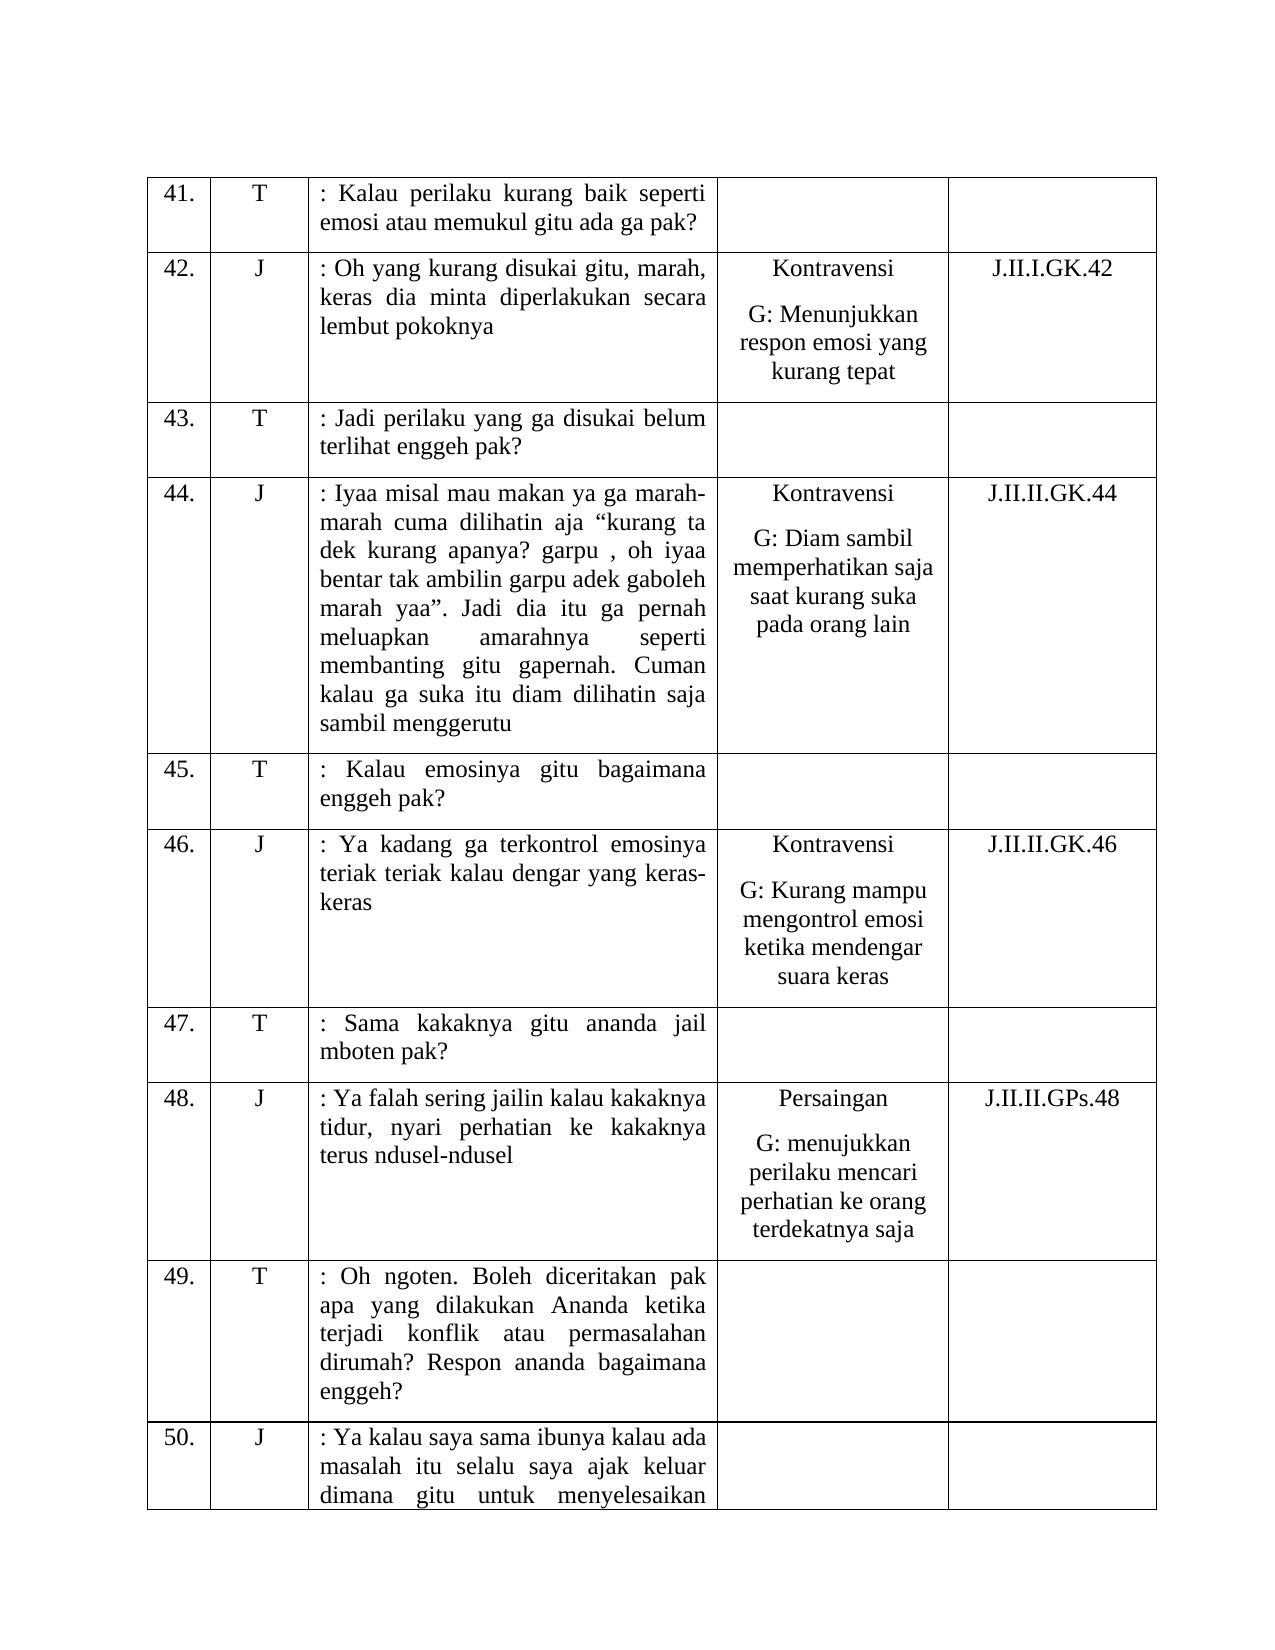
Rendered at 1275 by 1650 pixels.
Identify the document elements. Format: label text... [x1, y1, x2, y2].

table_cell [718, 754, 948, 828]
table_cell J.II.II.GK.44 [949, 478, 1156, 753]
table_cell [718, 1423, 948, 1509]
table_cell T [211, 754, 308, 828]
table_cell T [211, 403, 308, 477]
table_cell [949, 754, 1156, 828]
table_cell 49. [148, 1261, 210, 1421]
table_cell Kontravensi G: Kurang mampu mengontrol emosi ketika mendengar suara keras [718, 830, 948, 1007]
table_cell : Ya kadang ga terkontrol emosinya teriak teriak kalau dengar yang keras-keras [309, 830, 717, 1007]
table_cell Kontravensi G: Menunjukkan respon emosi yang kurang tepat [718, 253, 948, 402]
table_cell [718, 178, 948, 252]
table_cell 50. [148, 1423, 210, 1509]
table_cell J.II.II.GK.46 [949, 830, 1156, 1007]
table_cell [949, 403, 1156, 477]
table_cell [949, 178, 1156, 252]
table_cell J [211, 1083, 308, 1260]
table_cell T [211, 178, 308, 252]
table_cell : Ya falah sering jailin kalau kakaknya tidur, nyari perhatian ke kakaknya terus ndusel-ndusel [309, 1083, 717, 1260]
table_cell 42. [148, 253, 210, 402]
table_cell J [211, 830, 308, 1007]
table_cell [949, 1008, 1156, 1082]
table_cell : Kalau emosinya gitu bagaimana enggeh pak? [309, 754, 717, 828]
table_cell T [211, 1008, 308, 1082]
table_cell Persaingan G: menujukkan perilaku mencari perhatian ke orang terdekatnya saja [718, 1083, 948, 1260]
table_cell Kontravensi G: Diam sambil memperhatikan saja saat kurang suka pada orang lain [718, 478, 948, 753]
table_cell 45. [148, 754, 210, 828]
table_cell : Sama kakaknya gitu ananda jail mboten pak? [309, 1008, 717, 1082]
table_cell 41. [148, 178, 210, 252]
table_cell [949, 1423, 1156, 1509]
table_cell J.II.I.GK.42 [949, 253, 1156, 402]
table_cell : Kalau perilaku kurang baik seperti emosi atau memukul gitu ada ga pak? [309, 178, 717, 252]
table_cell [718, 1261, 948, 1421]
table_cell J [211, 1423, 308, 1509]
table_cell [718, 1008, 948, 1082]
table_cell 44. [148, 478, 210, 753]
table_cell T [211, 1261, 308, 1421]
table_cell : Jadi perilaku yang ga disukai belum terlihat enggeh pak? [309, 403, 717, 477]
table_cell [309, 1423, 717, 1509]
table_cell : Oh yang kurang disukai gitu, marah, keras dia minta diperlakukan secara lembut pokoknya [309, 253, 717, 402]
table_cell J [211, 253, 308, 402]
table_cell : Oh ngoten. Boleh diceritakan pak apa yang dilakukan Ananda ketika terjadi konflik atau permasalahan dirumah? Respon ananda bagaimana enggeh? [309, 1261, 717, 1421]
table_cell [949, 1261, 1156, 1421]
table_cell 48. [148, 1083, 210, 1260]
table_cell J [211, 478, 308, 753]
table_cell 46. [148, 830, 210, 1007]
table_cell 43. [148, 403, 210, 477]
table_cell : Iyaa misal mau makan ya ga marah-marah cuma dilihatin aja “kurang ta dek kurang apanya? garpu , oh iyaa bentar tak ambilin garpu adek gaboleh marah yaa”. Jadi dia itu ga pernah meluapkan amarahnya seperti membanting gitu gapernah. Cuman kalau ga suka itu diam dilihatin saja sambil menggerutu [309, 478, 717, 753]
table_cell 47. [148, 1008, 210, 1082]
table_cell [718, 403, 948, 477]
table_cell J.II.II.GPs.48 [949, 1083, 1156, 1260]
